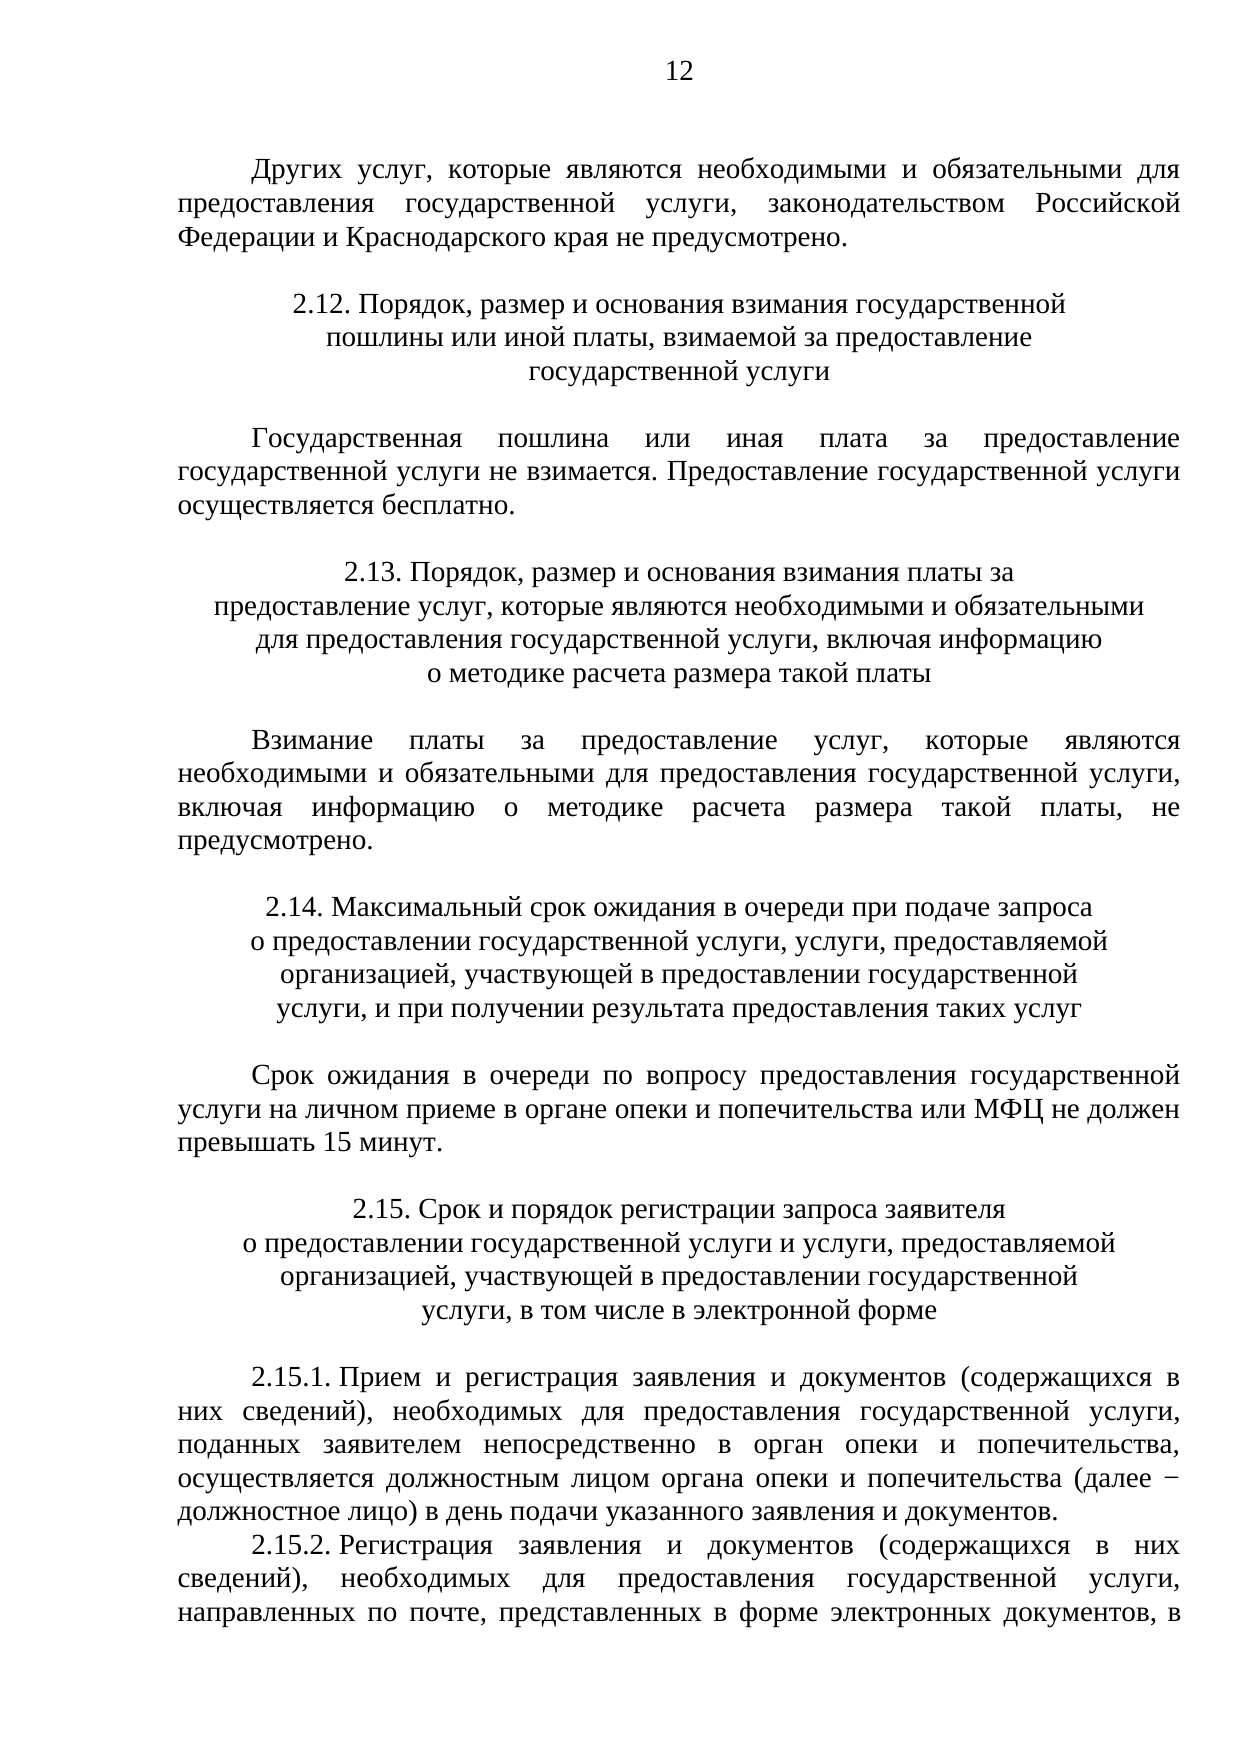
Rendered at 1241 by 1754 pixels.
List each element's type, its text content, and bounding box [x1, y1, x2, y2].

text 2.15.1. Прием и регистрация заявления и документов (содержащихся в них сведений), необходимых для предоставления государственной услуги, поданных заявителем непосредственно в орган опеки и попечительства, осуществляется должностным лицом органа опеки и попечительства (далее − должностное лицо) в день подачи указанного заявления и документов. [177, 1359, 1181, 1527]
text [177, 1527, 1181, 1627]
text услуги, и при получении результата предоставления таких услуг [177, 990, 1181, 1024]
text пошлины или иной платы, взимаемой за предоставление [177, 319, 1181, 353]
text предоставление услуг, которые являются необходимыми и обязательными [177, 588, 1181, 621]
text организацией, участвующей в предоставлении государственной [177, 957, 1181, 990]
text Государственная пошлина или иная плата за предоставление государственной услуги не взимается. Предоставление государственной услуги осуществляется бесплатно. [177, 420, 1181, 521]
text Других услуг, которые являются необходимыми и обязательными для предоставления государственной услуги, законодательством Российской Федерации и Краснодарского края не предусмотрено. [177, 152, 1181, 252]
text о предоставлении государственной услуги, услуги, предоставляемой [177, 923, 1181, 957]
text организацией, участвующей в предоставлении государственной [177, 1258, 1181, 1292]
text для предоставления государственной услуги, включая информацию [177, 621, 1181, 655]
text о методике расчета размера такой платы [177, 655, 1181, 688]
text 2.15. Срок и порядок регистрации запроса заявителя [177, 1191, 1181, 1225]
text 2.13. Порядок, размер и основания взимания платы за [177, 554, 1181, 588]
text 2.14. Максимальный срок ожидания в очереди при подаче запроса [177, 889, 1181, 923]
text Срок ожидания в очереди по вопросу предоставления государственной услуги на личном приеме в органе опеки и попечительства или МФЦ не должен превышать 15 минут. [177, 1057, 1181, 1158]
text Взимание платы за предоставление услуг, которые являются необходимыми и обязательными для предоставления государственной услуги, включая информацию о методике расчета размера такой платы, не предусмотрено. [177, 722, 1181, 856]
text услуги, в том числе в электронной форме [177, 1292, 1181, 1326]
text государственной услуги [177, 353, 1181, 386]
text 2.12. Порядок, размер и основания взимания государственной [177, 286, 1181, 319]
text о предоставлении государственной услуги и услуги, предоставляемой [177, 1225, 1181, 1258]
